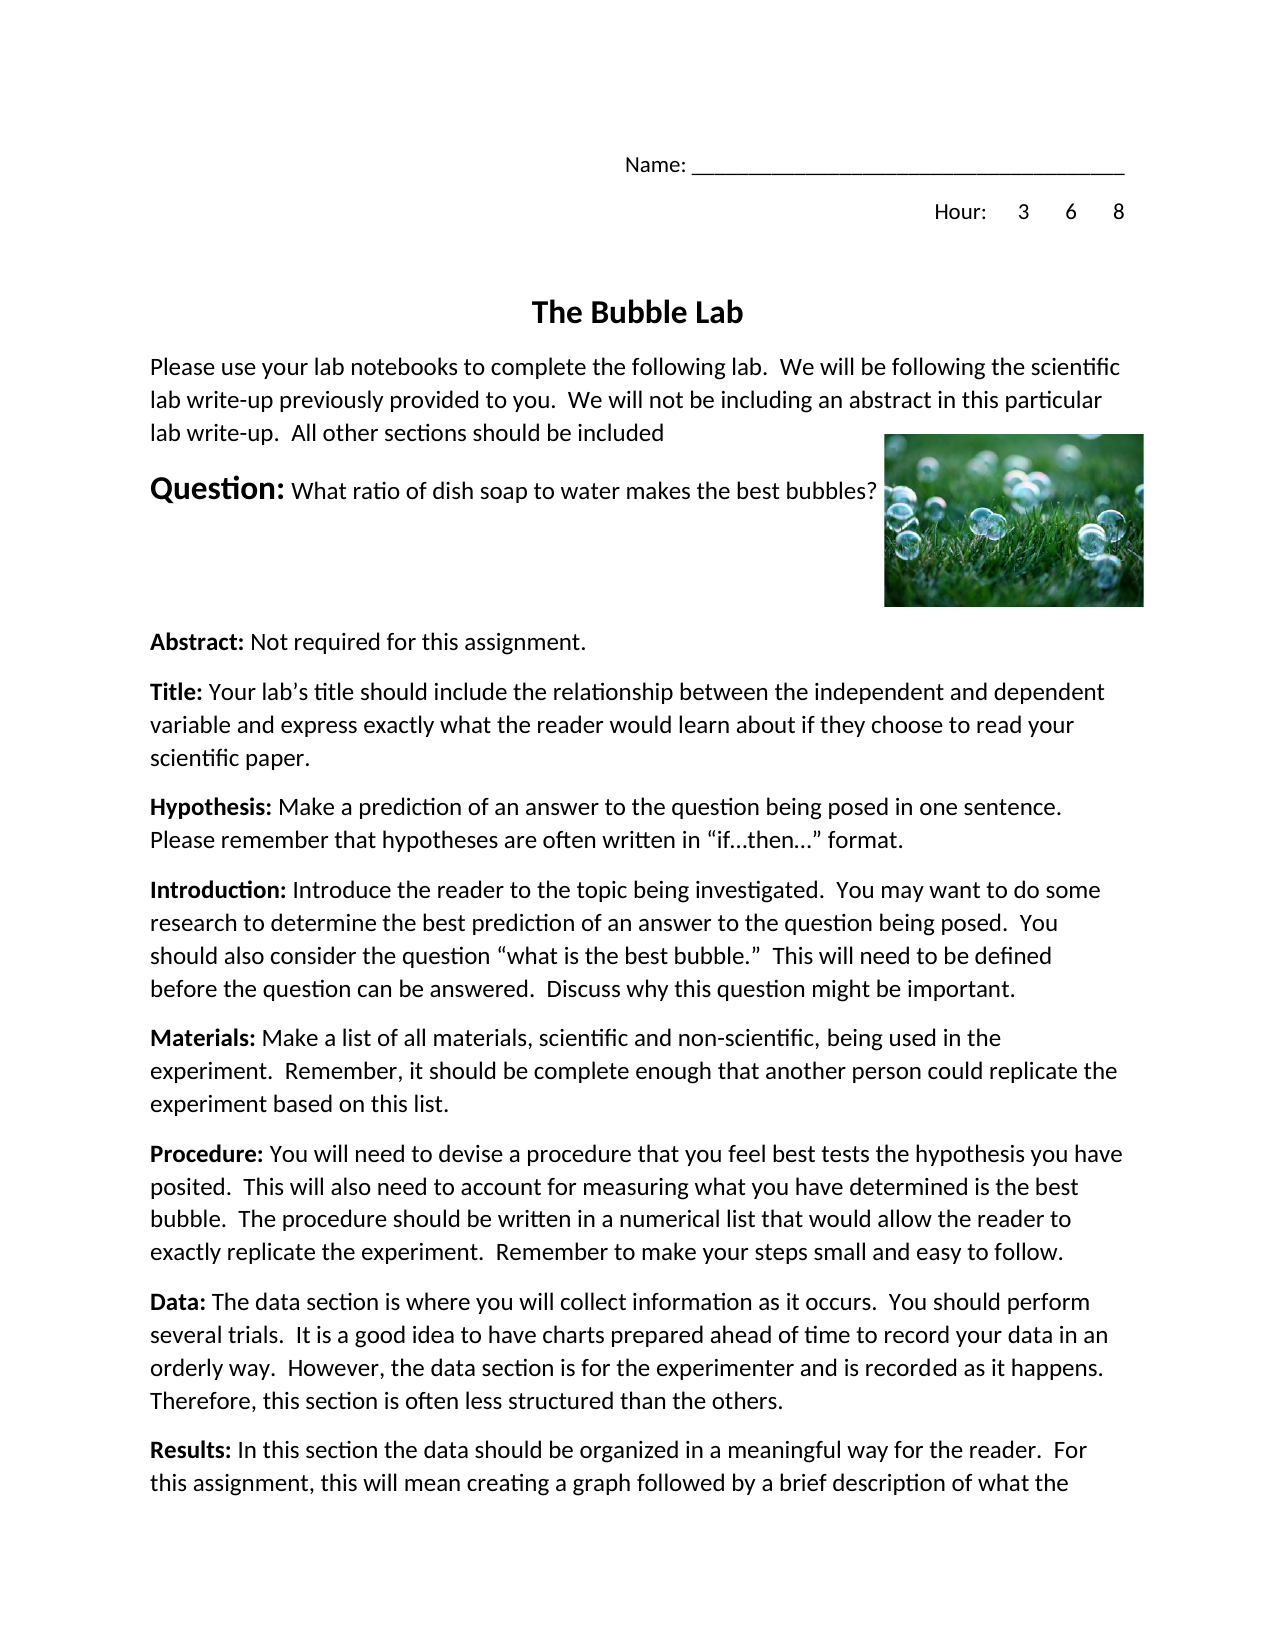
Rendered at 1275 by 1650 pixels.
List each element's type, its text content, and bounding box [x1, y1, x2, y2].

text Title: Your lab’s title should include the relationship between the independent and dependent variable and express exactly what the reader would learn about if they choose to read your scientific paper. [150, 676, 1125, 772]
text Materials: Make a list of all materials, scientific and non-scientific, being used in the experiment. Remember, it should be complete enough that another person could replicate the experiment based on this list. [150, 1022, 1125, 1119]
text Introduction: Introduce the reader to the topic being investigated. You may want to do some research to determine the best prediction of an answer to the question being posed. You should also consider the question “what is the best bubble.” This will need to be defined before the question can be answered. Discuss why this question might be important. [150, 874, 1125, 1003]
picture [884, 434, 1144, 607]
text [150, 1434, 1125, 1498]
text Please use your lab notebooks to complete the following lab. We will be following the scientific lab write-up previously provided to you. We will not be including an abstract in this particular lab write-up. All other sections should be included [150, 351, 1125, 448]
text The Bubble Lab [150, 291, 1125, 331]
text Abstract: Not required for this assignment. [150, 626, 1125, 657]
text Question: What ratio of dish soap to water makes the best bubbles? [150, 467, 1125, 507]
text Procedure: You will need to devise a procedure that you feel best tests the hypothesis you have posited. This will also need to account for measuring what you have determined is the best bubble. The procedure should be written in a numerical list that would allow the reader to exactly replicate the experiment. Remember to make your steps small and easy to follow. [150, 1138, 1125, 1267]
text Hour: 3 6 8 [150, 197, 1125, 225]
text Name: ______________________________________ [150, 150, 1125, 178]
text Data: The data section is where you will collect information as it occurs. You should perform several trials. It is a good idea to have charts prepared ahead of time to record your data in an orderly way. However, the data section is for the experimenter and is recorded as it happens. Therefore, this section is often less structured than the others. [150, 1286, 1125, 1415]
text Hypothesis: Make a prediction of an answer to the question being posed in one sentence. Please remember that hypotheses are often written in “if…then…” format. [150, 791, 1125, 855]
